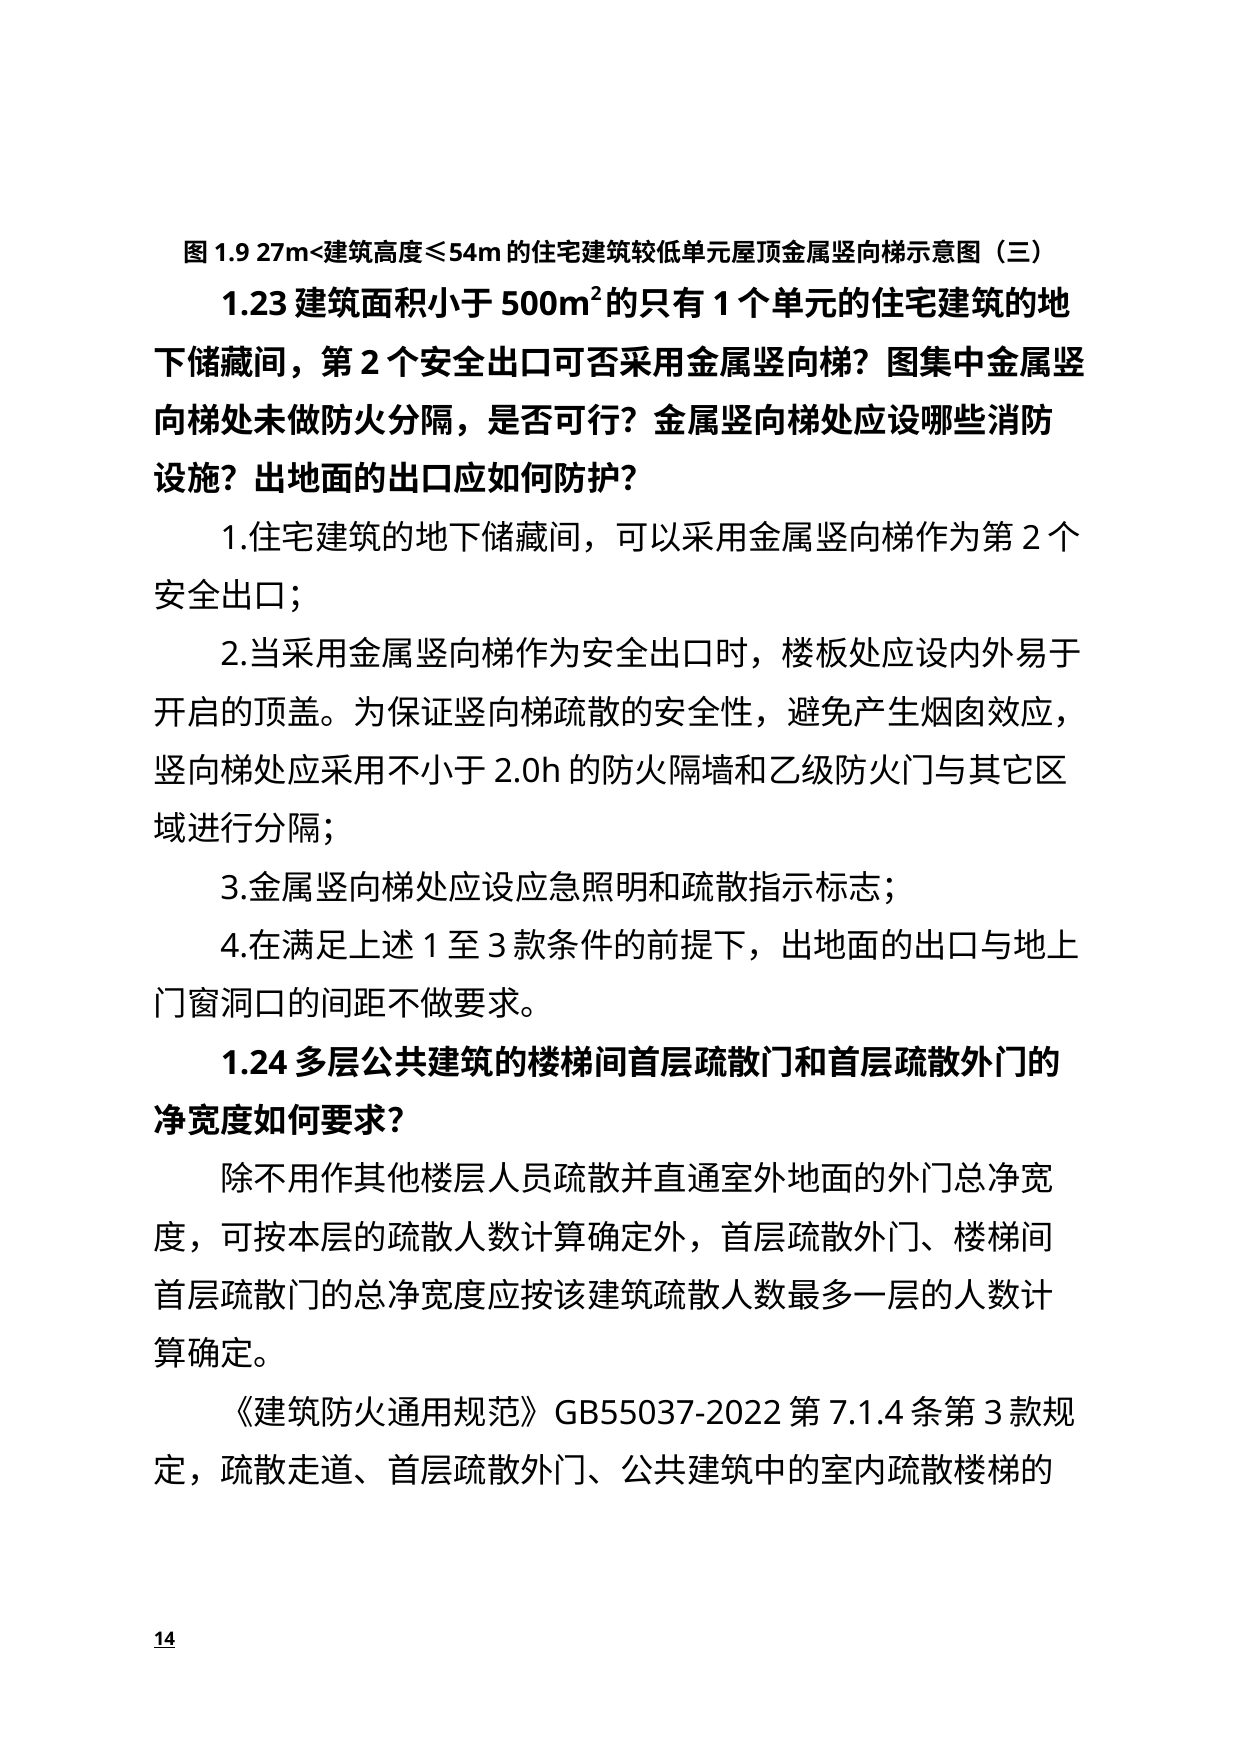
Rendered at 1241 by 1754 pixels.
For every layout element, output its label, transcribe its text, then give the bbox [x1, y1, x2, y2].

text 2.当采用金属竖向梯作为安全出口时，楼板处应设内外易于开启的顶盖。为保证竖向梯疏散的安全性，避免产生烟囱效应，竖向梯处应采用不小于2.0h的防火隔墙和乙级防火门与其它区域进行分隔； [153, 619, 1087, 852]
text 图1.9 27m<建筑高度≤54m的住宅建筑较低单元屋顶金属竖向梯示意图（三） [153, 233, 1087, 269]
text 4.在满足上述1至3款条件的前提下，出地面的出口与地上门窗洞口的间距不做要求。 [153, 911, 1087, 1027]
text 3.金属竖向梯处应设应急照明和疏散指示标志； [153, 852, 1087, 911]
text 1.住宅建筑的地下储藏间，可以采用金属竖向梯作为第2个安全出口； [153, 502, 1087, 619]
text 1.24多层公共建筑的楼梯间首层疏散门和首层疏散外门的净宽度如何要求？ [153, 1027, 1087, 1144]
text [153, 1377, 1087, 1494]
text 除不用作其他楼层人员疏散并直通室外地面的外门总净宽度，可按本层的疏散人数计算确定外，首层疏散外门、楼梯间首层疏散门的总净宽度应按该建筑疏散人数最多一层的人数计算确定。 [153, 1144, 1087, 1377]
text 1.23建筑面积小于500m2的只有1个单元的住宅建筑的地下储藏间，第2个安全出口可否采用金属竖向梯？图集中金属竖向梯处未做防火分隔，是否可行？金属竖向梯处应设哪些消防设施？出地面的出口应如何防护？ [153, 269, 1087, 502]
